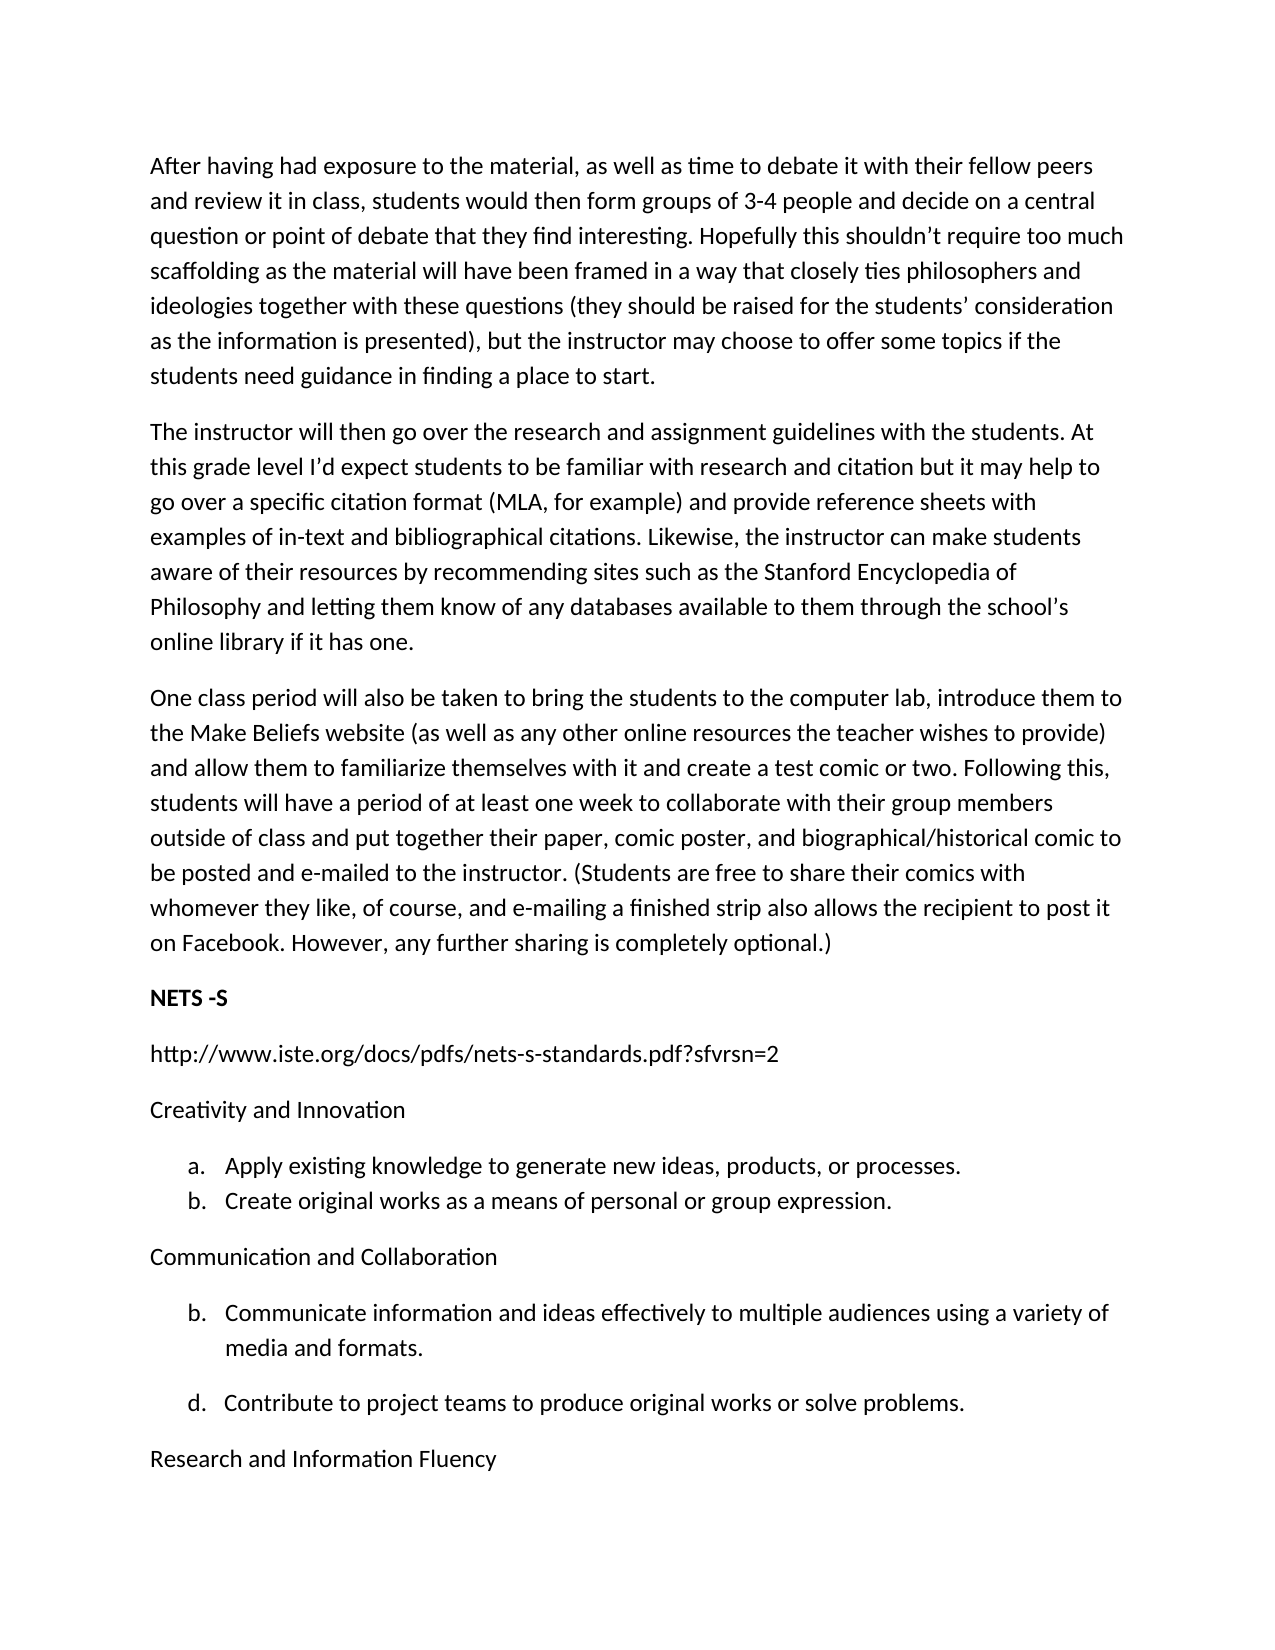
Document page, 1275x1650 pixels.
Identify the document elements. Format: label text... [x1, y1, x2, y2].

text NETS -S [150, 982, 1125, 1013]
text After having had exposure to the material, as well as time to debate it with their fellow peers and review it in class, students would then form groups of 3-4 people and decide on a central question or point of debate that they find interesting. Hopefully this shouldn’t require too much scaffolding as the material will have been framed in a way that closely ties philosophers and ideologies together with these questions (they should be raised for the students’ consideration as the information is presented), but the instructor may choose to offer some topics if the students need guidance in finding a place to start. [150, 150, 1125, 391]
text Research and Information Fluency [150, 1443, 1125, 1474]
list Apply existing knowledge to generate new ideas, products, or processes. [187, 1150, 1125, 1181]
list Communicate information and ideas effectively to multiple audiences using a variety of media and formats. [187, 1297, 1125, 1362]
text Communication and Collaboration [150, 1241, 1125, 1271]
text The instructor will then go over the research and assignment guidelines with the students. At this grade level I’d expect students to be familiar with research and citation but it may help to go over a specific citation format (MLA, for example) and provide reference sheets with examples of in-text and bibliographical citations. Likewise, the instructor can make students aware of their resources by recommending sites such as the Stanford Encyclopedia of Philosophy and letting them know of any databases available to them through the school’s online library if it has one. [150, 416, 1125, 656]
text Creativity and Innovation [150, 1094, 1125, 1125]
text http://www.iste.org/docs/pdfs/nets-s-standards.pdf?sfvrsn=2 [150, 1038, 1125, 1069]
text d. Contribute to project teams to produce original works or solve problems. [187, 1387, 1125, 1418]
text One class period will also be taken to bring the students to the computer lab, introduce them to the Make Beliefs website (as well as any other online resources the teacher wishes to provide) and allow them to familiarize themselves with it and create a test comic or two. Following this, students will have a period of at least one week to collaborate with their group members outside of class and put together their paper, comic poster, and biographical/historical comic to be posted and e-mailed to the instructor. (Students are free to share their comics with whomever they like, of course, and e-mailing a finished strip also allows the recipient to post it on Facebook. However, any further sharing is completely optional.) [150, 682, 1125, 957]
list Create original works as a means of personal or group expression. [187, 1185, 1125, 1216]
